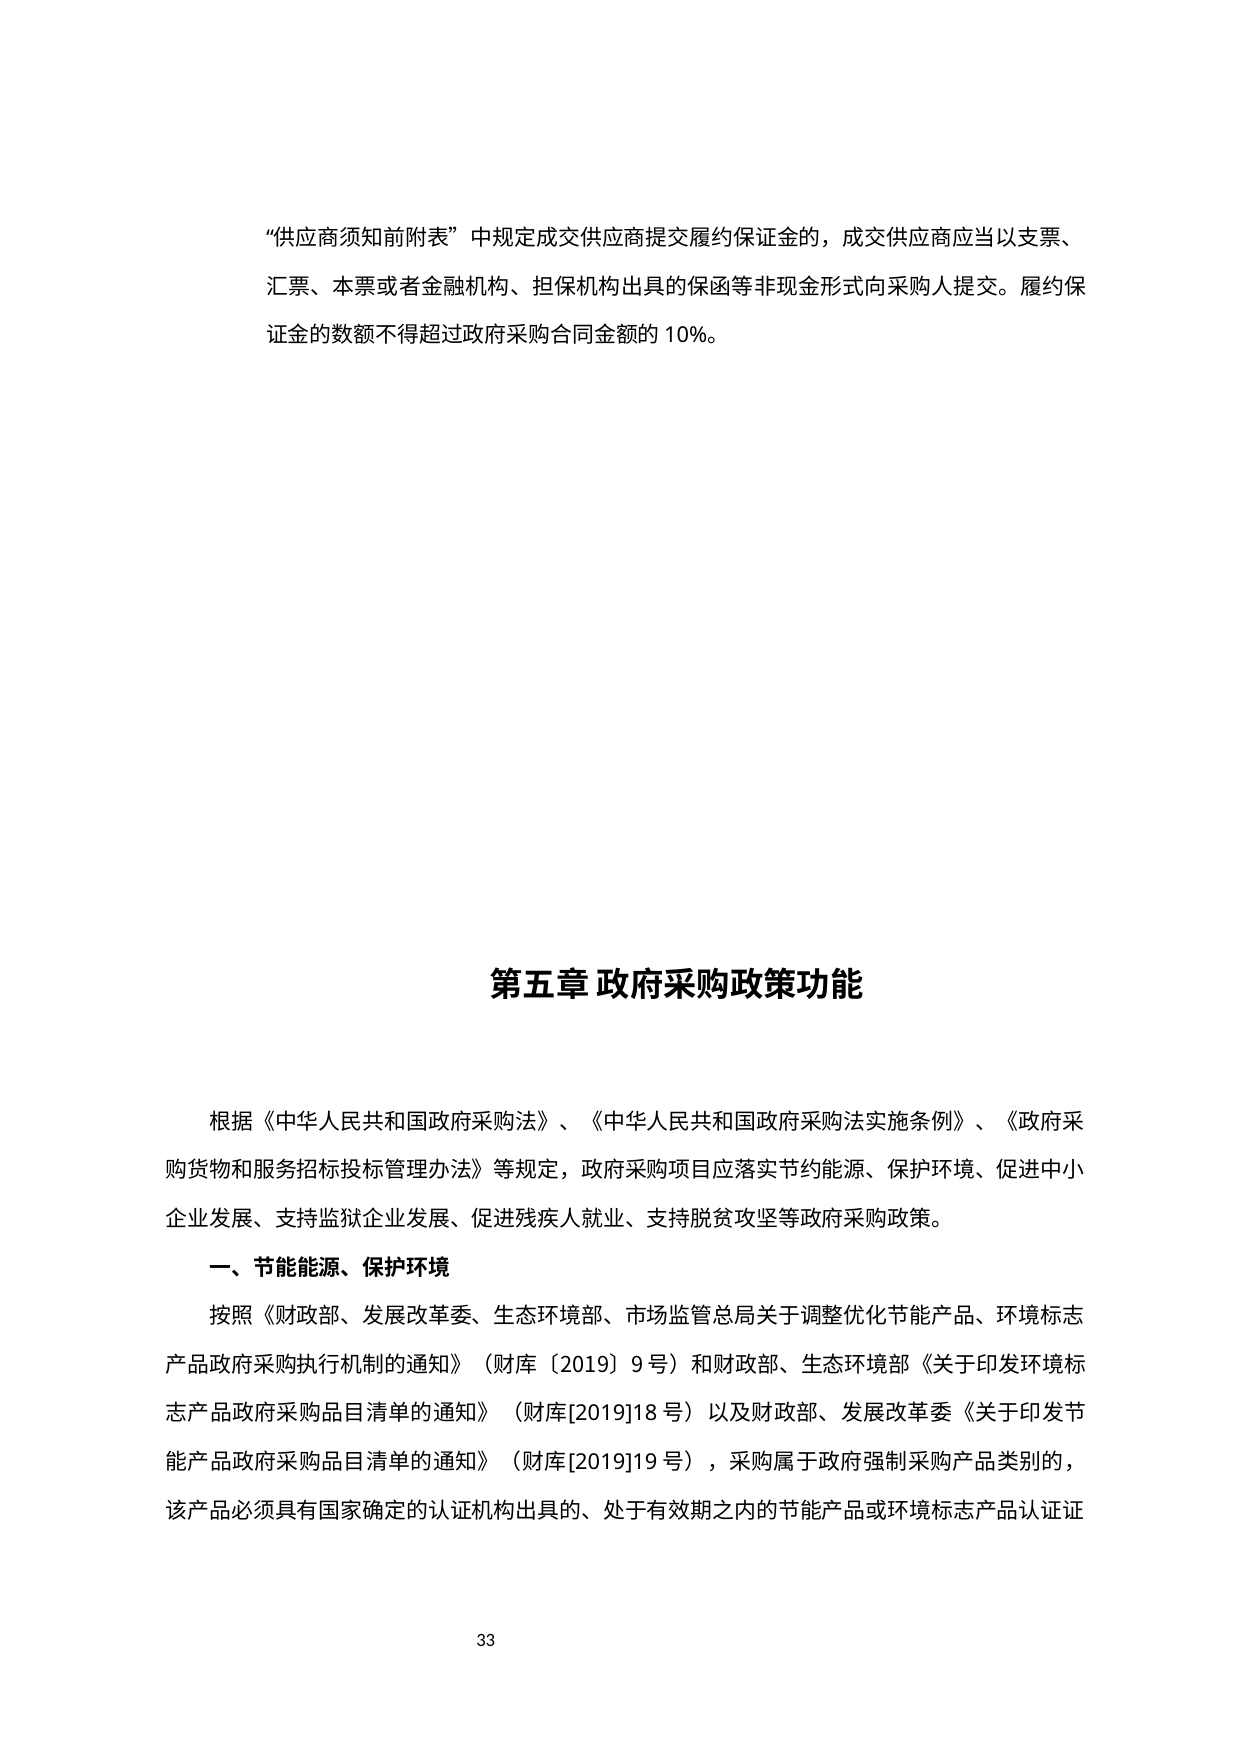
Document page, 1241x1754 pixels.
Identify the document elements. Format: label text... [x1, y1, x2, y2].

text 一、节能能源、保护环境 [165, 1249, 1087, 1282]
text 根据《中华人民共和国政府采购法》、《中华人民共和国政府采购法实施条例》、《政府采购货物和服务招标投标管理办法》等规定，政府采购项目应落实节约能源、保护环境、促进中小企业发展、支持监狱企业发展、促进残疾人就业、支持脱贫攻坚等政府采购政策。 [165, 1103, 1087, 1233]
text “供应商须知前附表”中规定成交供应商提交履约保证金的，成交供应商应当以支票、汇票、本票或者金融机构、担保机构出具的保函等非现金形式向采购人提交。履约保证金的数额不得超过政府采购合同金额的10%。 [266, 219, 1087, 398]
text 第五章 政府采购政策功能 [266, 949, 1087, 1014]
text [165, 1297, 1087, 1525]
